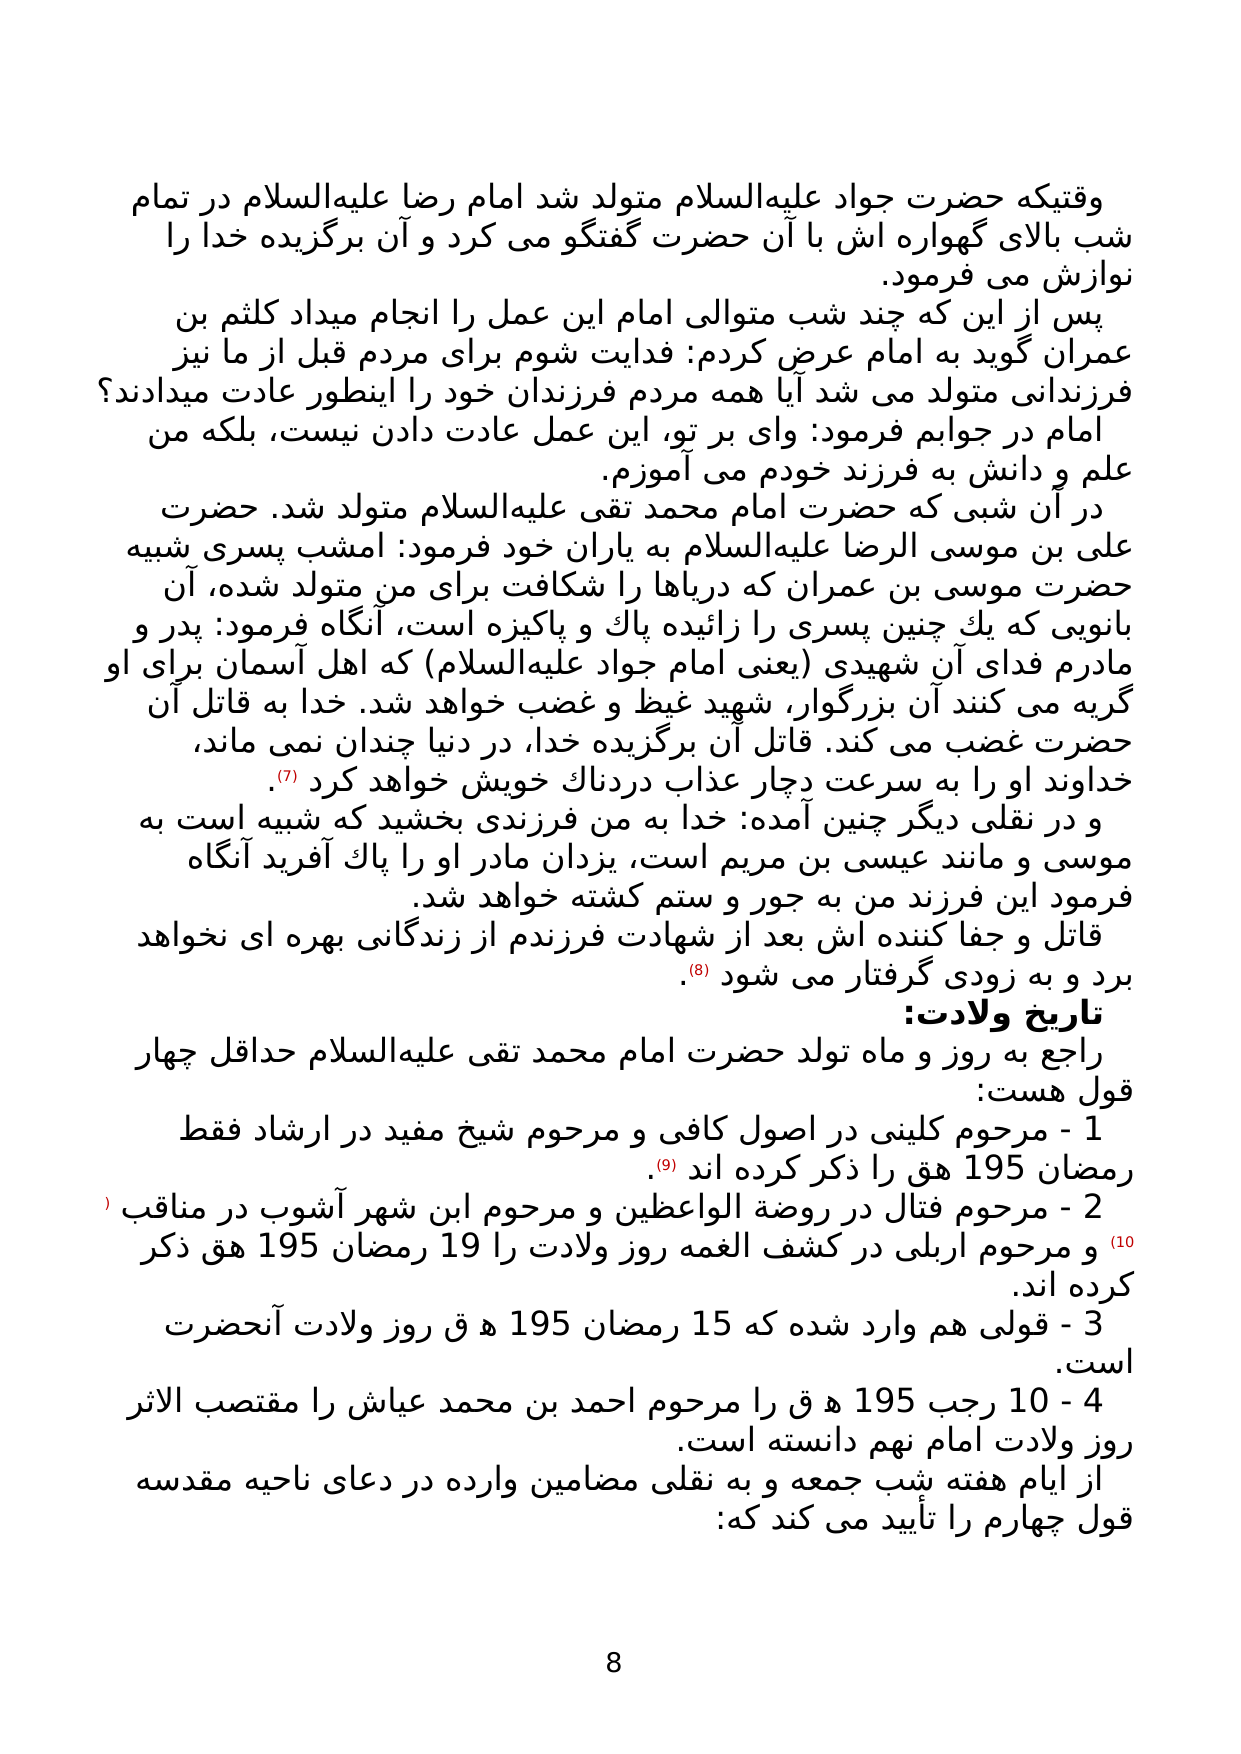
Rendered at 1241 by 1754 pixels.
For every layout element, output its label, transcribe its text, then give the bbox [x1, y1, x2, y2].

text 3 - قولى هم وارد شده كه 15 رمضان 195 ه‍ ق روز ولادت آنحضرت است. [94, 1304, 1134, 1382]
text امام در جوابم فرمود: واى بر تو، اين عمل عادت دادن نيست، بلكه من علم و دانش به فرزند خودم مى آموزم. [94, 410, 1134, 488]
text از ايام هفته شب جمعه و به نقلى مضامين وارده در دعاى ناحيه مقدسه قول چهارم را تأييد مى كند كه: [94, 1459, 1134, 1537]
text پس از اين كه چند شب متوالى امام اين عمل را انجام ميداد كلثم بن عمران گويد به امام عرض كردم: فدايت شوم براى مردم قبل از ما نيز فرزندانى متولد مى شد آيا همه مردم فرزندان خود را اينطور عادت ميدادند؟ [94, 294, 1134, 410]
text 2 - مرحوم فتال در روضة الواعظين و مرحوم ابن شهر آشوب در مناقب (10) و مرحوم اربلى در كشف الغمه روز ولادت را 19 رمضان 195 ه‍ق ذكر كرده اند. [94, 1187, 1134, 1304]
text و در نقلى ديگر چنين آمده: خدا به من فرزندى بخشيد كه شبيه است به موسى و مانند عيسى بن مريم است، يزدان مادر او را پاك آفريد آنگاه فرمود اين فرزند من به جور و ستم كشته خواهد شد. [94, 799, 1134, 915]
text راجع به روز و ماه تولد حضرت امام محمد تقى عليه‌السلام حداقل چهار قول هست: [94, 1032, 1134, 1110]
text 4 - 10 رجب 195 ه‍ ق را مرحوم احمد بن محمد عياش را مقتصب الاثر روز ولادت امام نهم دانسته است. [94, 1382, 1134, 1459]
text وقتيكه حضرت جواد عليه‌السلام متولد شد امام رضا عليه‌السلام در تمام شب بالاى گهواره اش با آن حضرت گفتگو مى كرد و آن برگزيده خدا را نوازش مى فرمود. [94, 177, 1134, 294]
text در آن شبى كه حضرت امام محمد تقى عليه‌السلام متولد شد. حضرت على بن موسى الرضا عليه‌السلام به ياران خود فرمود: امشب پسرى شبيه حضرت موسى بن عمران كه درياها را شكافت براى من متولد شده، آن بانويى كه يك چنين پسرى را زائيده پاك و پاكيزه است، آنگاه فرمود: پدر و مادرم فداى آن شهيدى (يعنى امام جواد عليه‌السلام) كه اهل آسمان براى او گريه مى كنند آن بزرگوار، شهيد غيظ و غضب خواهد شد. خدا به قاتل آن حضرت غضب مى كند. قاتل آن برگزيده خدا، در دنيا چندان نمى ماند، خداوند او را به سرعت دچار عذاب دردناك خويش خواهد كرد (7). [94, 488, 1134, 799]
text 1 - مرحوم كلينى در اصول كافى و مرحوم شيخ مفيد در ارشاد فقط رمضان 195 ه‍ق را ذكر كرده اند (9). [94, 1110, 1134, 1187]
text قاتل و جفا كننده اش بعد از شهادت فرزندم از زندگانى بهره اى نخواهد برد و به زودى گرفتار مى شود (8). [94, 915, 1134, 993]
text تاريخ ولادت: [94, 993, 1134, 1032]
